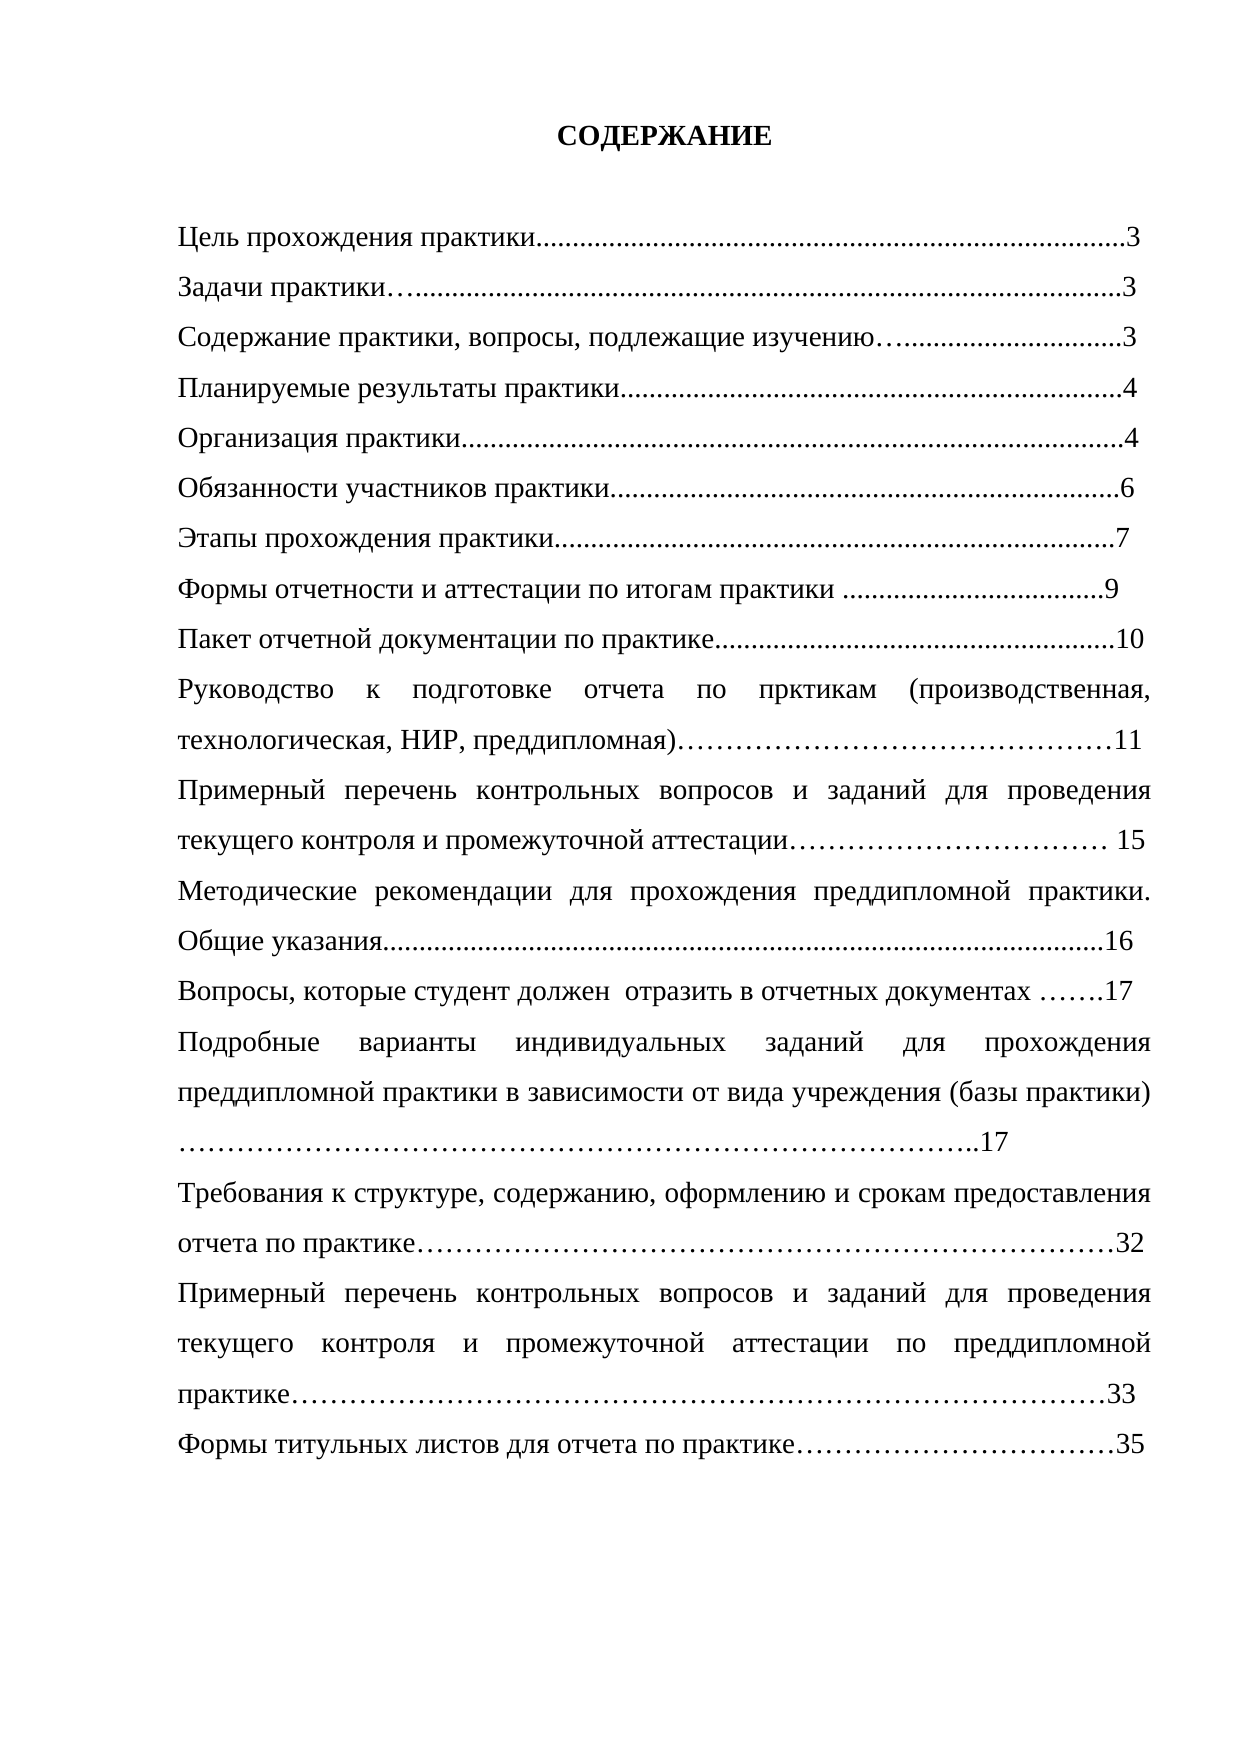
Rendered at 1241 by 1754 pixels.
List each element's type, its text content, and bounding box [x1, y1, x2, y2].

text Этапы прохождения практики.............................................................................7 [177, 521, 1152, 554]
text Пакет отчетной документации по практике.......................................................10 [177, 621, 1152, 655]
text Формы титульных листов для отчета по практике……………………………35 [177, 1426, 1152, 1460]
text Цель прохождения практики.................................................................................3 [177, 219, 1152, 252]
text Организация практики...........................................................................................4 [177, 420, 1152, 453]
text СОДЕРЖАНИЕ [177, 118, 1152, 152]
text Примерный перечень контрольных вопросов и заданий для проведения текущего контроля и промежуточной аттестации по преддипломной практике…………………………………………………………………………33 [177, 1275, 1152, 1409]
text Задачи практики….................................................................................................3 [177, 269, 1152, 303]
text Методические рекомендации для прохождения преддипломной практики. Общие указания...................................................................................................16 [177, 873, 1152, 957]
text Вопросы, которые студент должен отразить в отчетных документах …….17 [177, 973, 1152, 1007]
text Содержание практики, вопросы, подлежащие изучению…..............................3 [177, 319, 1152, 353]
text Примерный перечень контрольных вопросов и заданий для проведения текущего контроля и промежуточной аттестации…………………………… 15 [177, 772, 1152, 856]
text Требования к структуре, содержанию, оформлению и срокам предоставления отчета по практике………………………………………………………………32 [177, 1175, 1152, 1258]
text Формы отчетности и аттестации по итогам практики ....................................9 [177, 571, 1152, 604]
text Планируемые результаты практики.....................................................................4 [177, 370, 1152, 403]
text Руководство к подготовке отчета по прктикам (производственная, технологическая, НИР, преддипломная)………………………………………11 [177, 672, 1152, 755]
text Подробные варианты индивидуальных заданий для прохождения преддипломной практики в зависимости от вида учреждения (базы практики)………………………………………………………………………..17 [177, 1024, 1152, 1158]
text Обязанности участников практики......................................................................6 [177, 470, 1152, 504]
